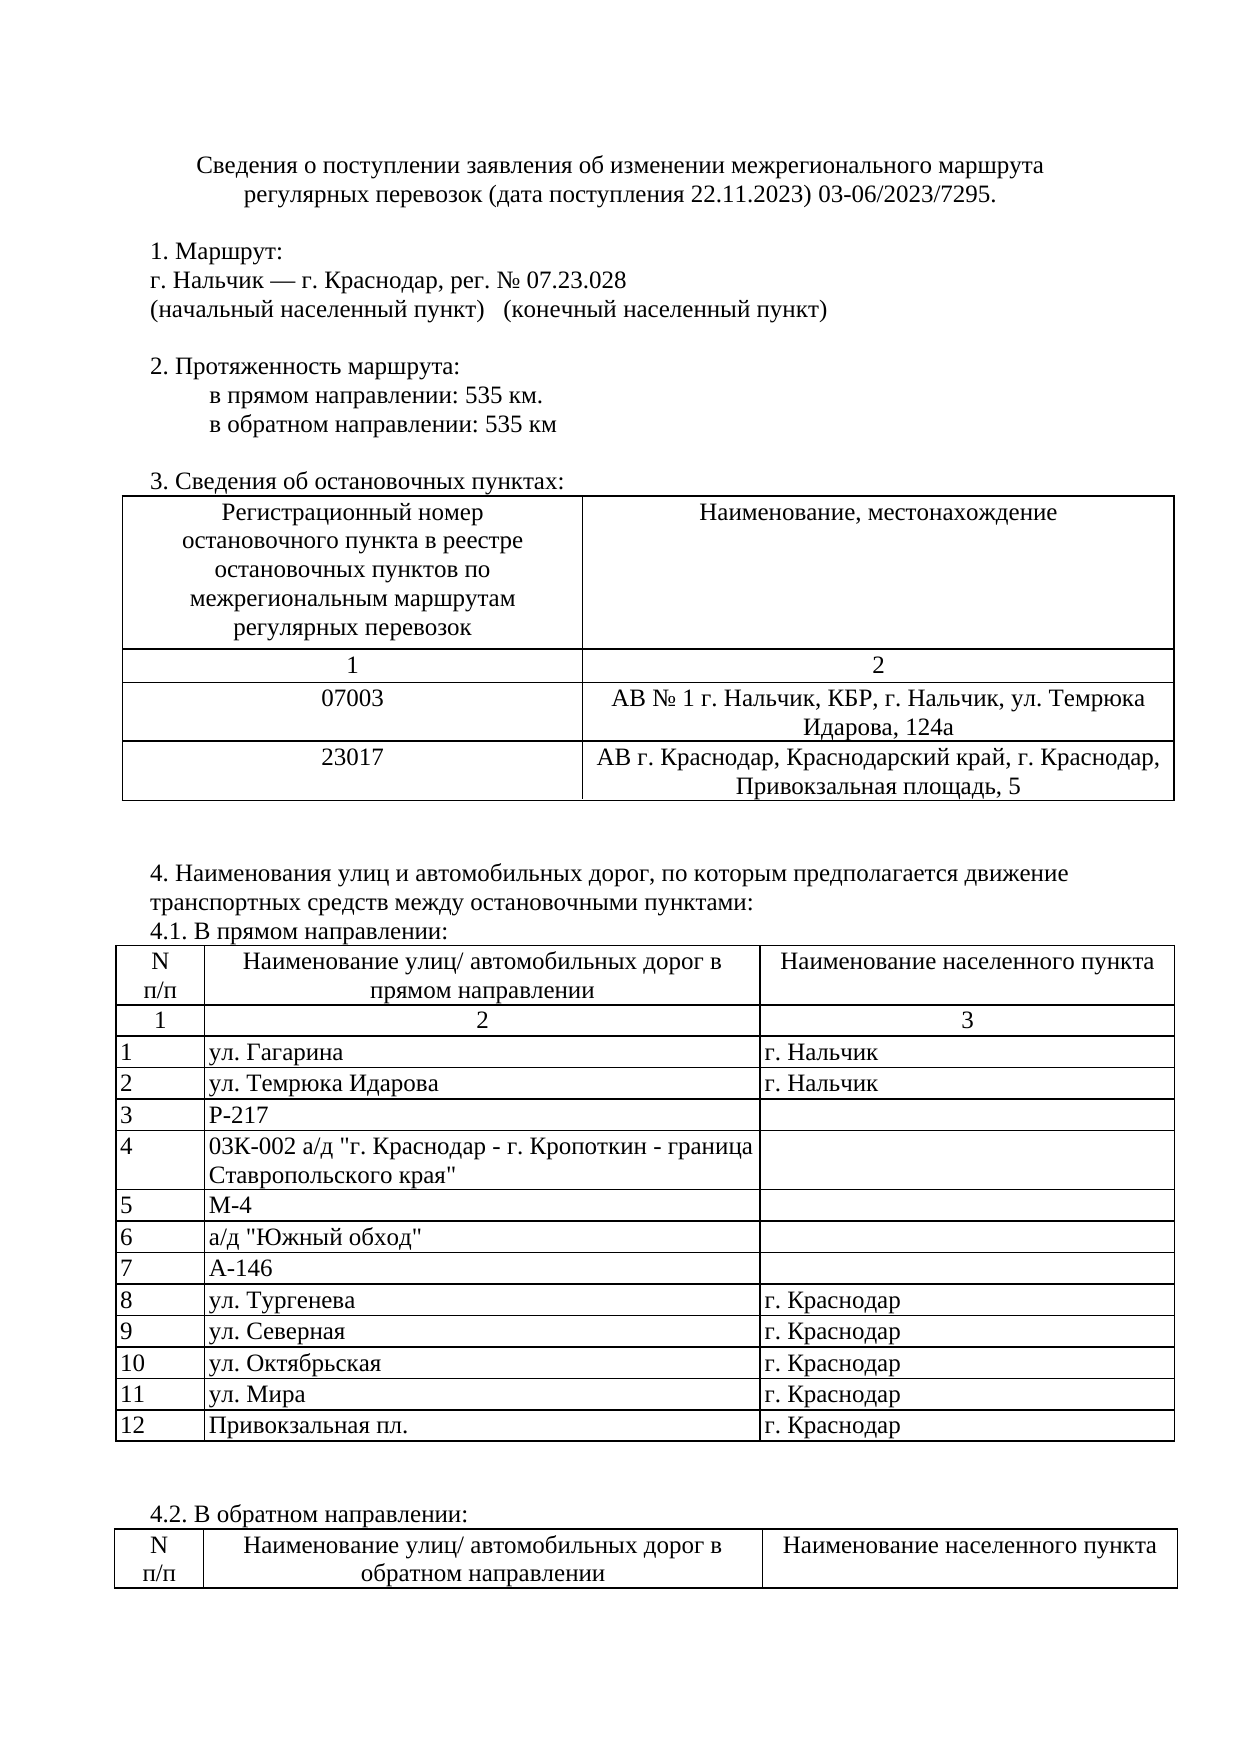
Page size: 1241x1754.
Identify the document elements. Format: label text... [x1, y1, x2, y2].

table_header Наименование, местонахождение [583, 497, 1173, 648]
table_cell г. Краснодар [761, 1411, 1174, 1440]
table_header Наименование улиц/ автомобильных дорог в прямом направлении [205, 946, 759, 1004]
table_header Регистрационный номер остановочного пункта в реестре остановочных пунктов по межрегиональным маршрутам регулярных перевозок [123, 497, 582, 648]
table_cell 23017 [123, 742, 582, 799]
table_header N п/п [115, 1530, 203, 1587]
table_cell 1 [117, 1006, 204, 1035]
text г. Нальчик — г. Краснодар, рег. № 07.23.028 [150, 265, 1090, 294]
table_cell Р-217 [205, 1100, 759, 1130]
table_header N п/п [117, 946, 204, 1004]
table_cell 12 [117, 1411, 204, 1440]
table_cell [761, 1100, 1174, 1130]
text 1. Маршрут: [150, 236, 1090, 265]
table_cell 03К-002 а/д "г. Краснодар - г. Кропоткин - граница Ставропольского края" [205, 1131, 759, 1189]
table_cell 7 [117, 1253, 204, 1283]
text в обратном направлении: 535 км [150, 409, 1090, 437]
table_cell 1 [117, 1037, 204, 1067]
table_cell ул. Северная [205, 1316, 759, 1346]
text в прямом направлении: 535 км. [150, 380, 1090, 409]
table_cell 9 [117, 1316, 204, 1346]
table_cell 2 [205, 1006, 759, 1035]
table_cell 3 [761, 1006, 1174, 1035]
text Сведения о поступлении заявления об изменении межрегионального маршрута регулярных перевозок (дата поступления 22.11.2023) 03-06/2023/7295. [150, 150, 1090, 207]
text 2. Протяженность маршрута: [150, 351, 1090, 380]
table_cell ул. Тургенева [205, 1285, 759, 1314]
table_cell ул. Темрюка Идарова [205, 1068, 759, 1098]
table_cell [761, 1222, 1174, 1252]
table_cell АВ № 1 г. Нальчик, КБР, г. Нальчик, ул. Темрюка Идарова, 124а [583, 683, 1173, 740]
table_header Наименование населенного пункта [761, 946, 1174, 1004]
table_cell ул. Октябрьская [205, 1348, 759, 1377]
table_cell 07003 [123, 683, 582, 740]
table_cell г. Краснодар [761, 1379, 1174, 1409]
table_cell г. Нальчик [761, 1037, 1174, 1067]
table_cell 11 [117, 1379, 204, 1409]
text 4.1. В прямом направлении: [150, 916, 1090, 945]
text (начальный населенный пункт) (конечный населенный пункт) [150, 294, 1090, 322]
table_cell 10 [117, 1348, 204, 1377]
text 4. Наименования улиц и автомобильных дорог, по которым предполагается движение транспортных средств между остановочными пунктами: [150, 858, 1090, 916]
table_cell [761, 1253, 1174, 1283]
table_cell г. Нальчик [761, 1068, 1174, 1098]
table_cell [761, 1190, 1174, 1220]
table_cell 3 [117, 1100, 204, 1130]
table_cell 5 [117, 1190, 204, 1220]
text 4.2. В обратном направлении: [150, 1499, 1090, 1528]
table_cell г. Краснодар [761, 1285, 1174, 1314]
table_header Наименование населенного пункта [763, 1530, 1177, 1587]
table_cell ул. Мира [205, 1379, 759, 1409]
table_cell АВ г. Краснодар, Краснодарский край, г. Краснодар, Привокзальная площадь, 5 [583, 742, 1173, 799]
table_cell Привокзальная пл. [205, 1411, 759, 1440]
table_cell А-146 [205, 1253, 759, 1283]
table_cell ул. Гагарина [205, 1037, 759, 1067]
table_cell 8 [117, 1285, 204, 1314]
table_cell 1 [123, 650, 582, 681]
table_cell г. Краснодар [761, 1316, 1174, 1346]
table_cell 2 [583, 650, 1173, 681]
table_header Наименование улиц/ автомобильных дорог в обратном направлении [204, 1530, 762, 1587]
text 3. Сведения об остановочных пунктах: [150, 466, 1090, 495]
table_cell 4 [117, 1131, 204, 1189]
table_cell [761, 1131, 1174, 1189]
table_cell М-4 [205, 1190, 759, 1220]
table_cell г. Краснодар [761, 1348, 1174, 1377]
table_cell 6 [117, 1222, 204, 1252]
table_cell 2 [117, 1068, 204, 1098]
table_cell а/д "Южный обход" [205, 1222, 759, 1252]
